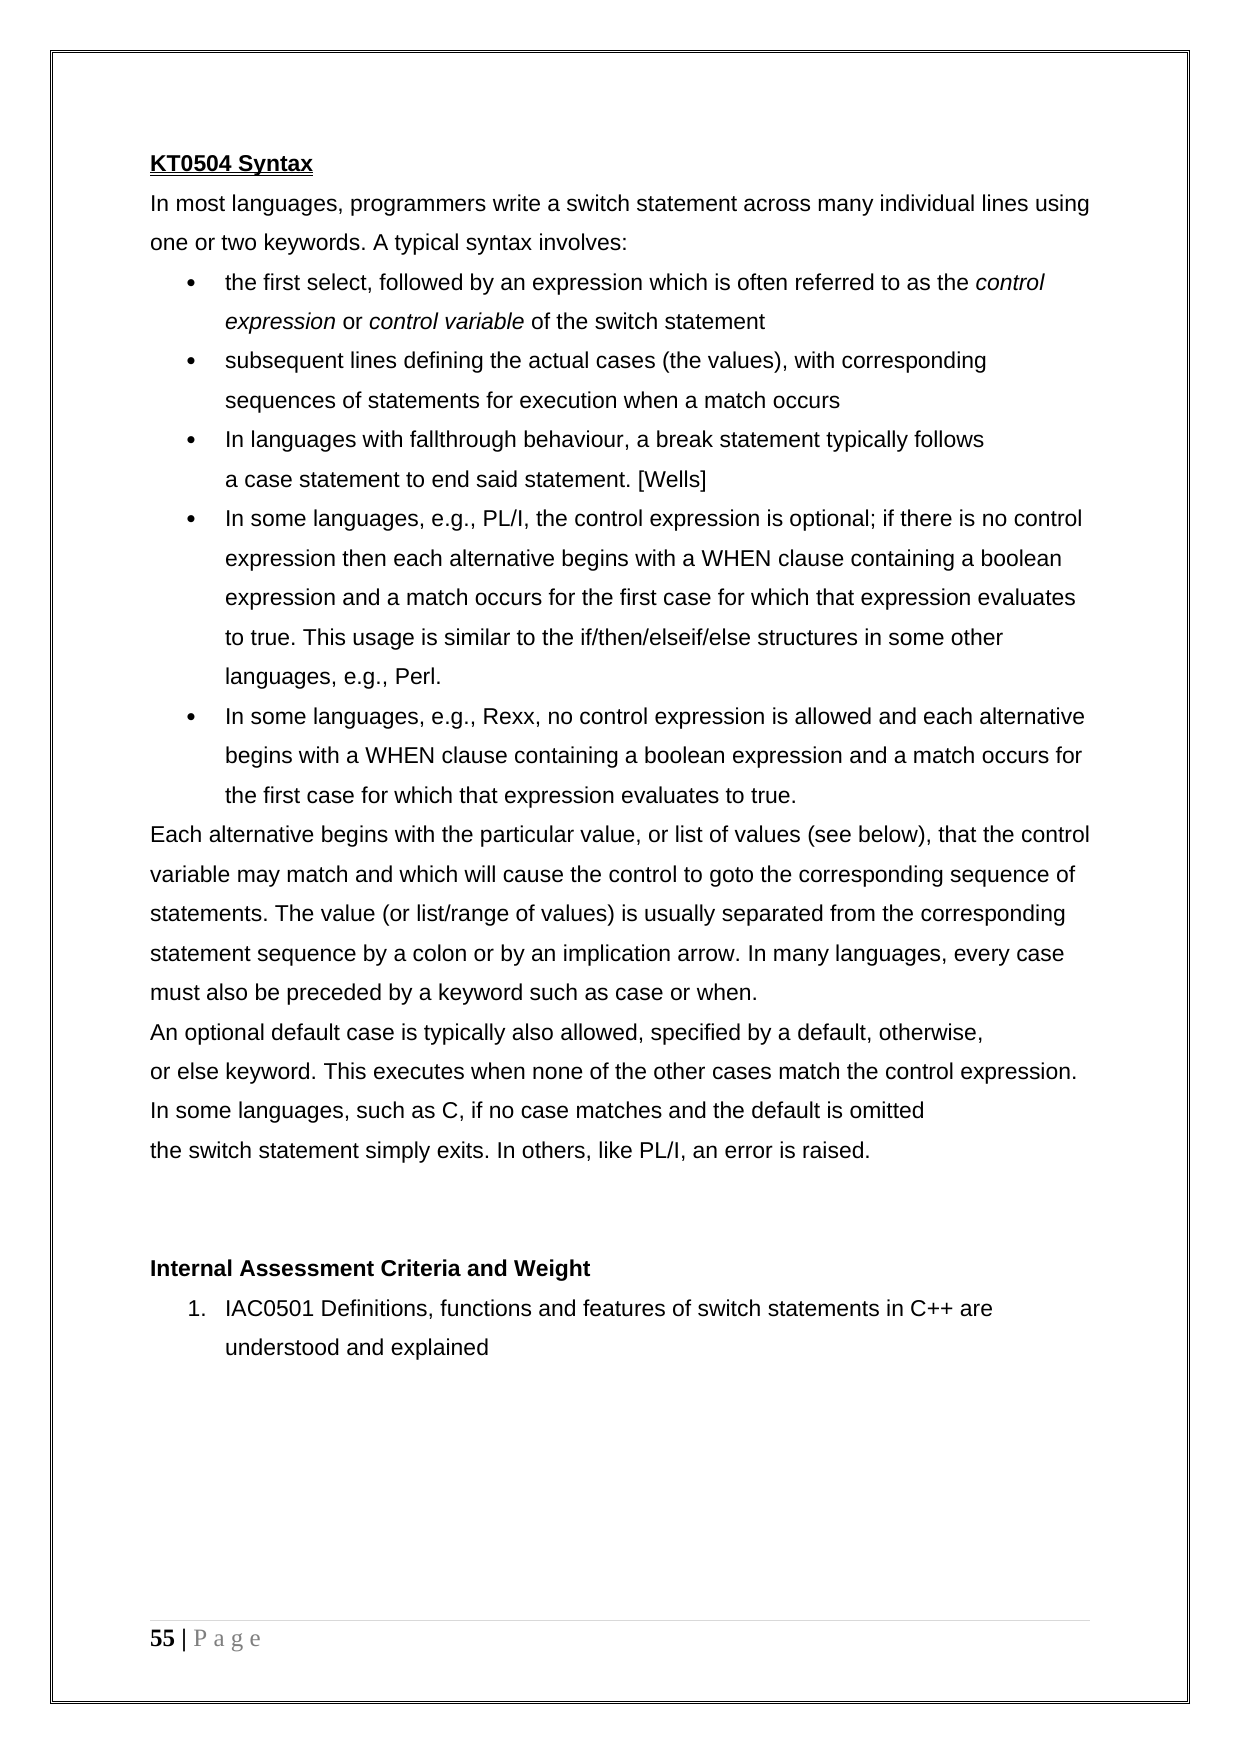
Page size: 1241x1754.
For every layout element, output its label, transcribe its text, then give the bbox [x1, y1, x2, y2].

text An optional default case is typically also allowed, specified by a default, otherwise, or else keyword. This executes when none of the other cases match the control expression. In some languages, such as C, if no case matches and the default is omitted the switch statement simply exits. In others, like PL/I, an error is raised. [150, 1018, 1090, 1163]
list In some languages, e.g., PL/I, the control expression is optional; if there is no control expression then each alternative begins with a WHEN clause containing a boolean expression and a match occurs for the first case for which that expression evaluates to true. This usage is similar to the if/then/elseif/else structures in some other languages, e.g., Perl. [187, 505, 1090, 689]
text KT0504 Syntax [150, 150, 1090, 176]
list the first select, followed by an expression which is often referred to as the control expression or control variable of the switch statement [187, 268, 1090, 334]
list In some languages, e.g., Rexx, no control expression is allowed and each alternative begins with a WHEN clause containing a boolean expression and a match occurs for the first case for which that expression evaluates to true. [187, 703, 1090, 808]
list IAC0501 Definitions, functions and features of switch statements in C++ are understood and explained [187, 1295, 1090, 1361]
text In most languages, programmers write a switch statement across many individual lines using one or two keywords. A typical syntax involves: [150, 189, 1090, 255]
text Internal Assessment Criteria and Weight [150, 1255, 1090, 1282]
list In languages with fallthrough behaviour, a break statement typically follows a case statement to end said statement. [Wells] [187, 426, 1090, 492]
list subsequent lines defining the actual cases (the values), with corresponding sequences of statements for execution when a match occurs [187, 347, 1090, 413]
text Each alternative begins with the particular value, or list of values (see below), that the control variable may match and which will cause the control to goto the corresponding sequence of statements. The value (or list/range of values) is usually separated from the corresponding statement sequence by a colon or by an implication arrow. In many languages, every case must also be preceded by a keyword such as case or when. [150, 821, 1090, 1005]
